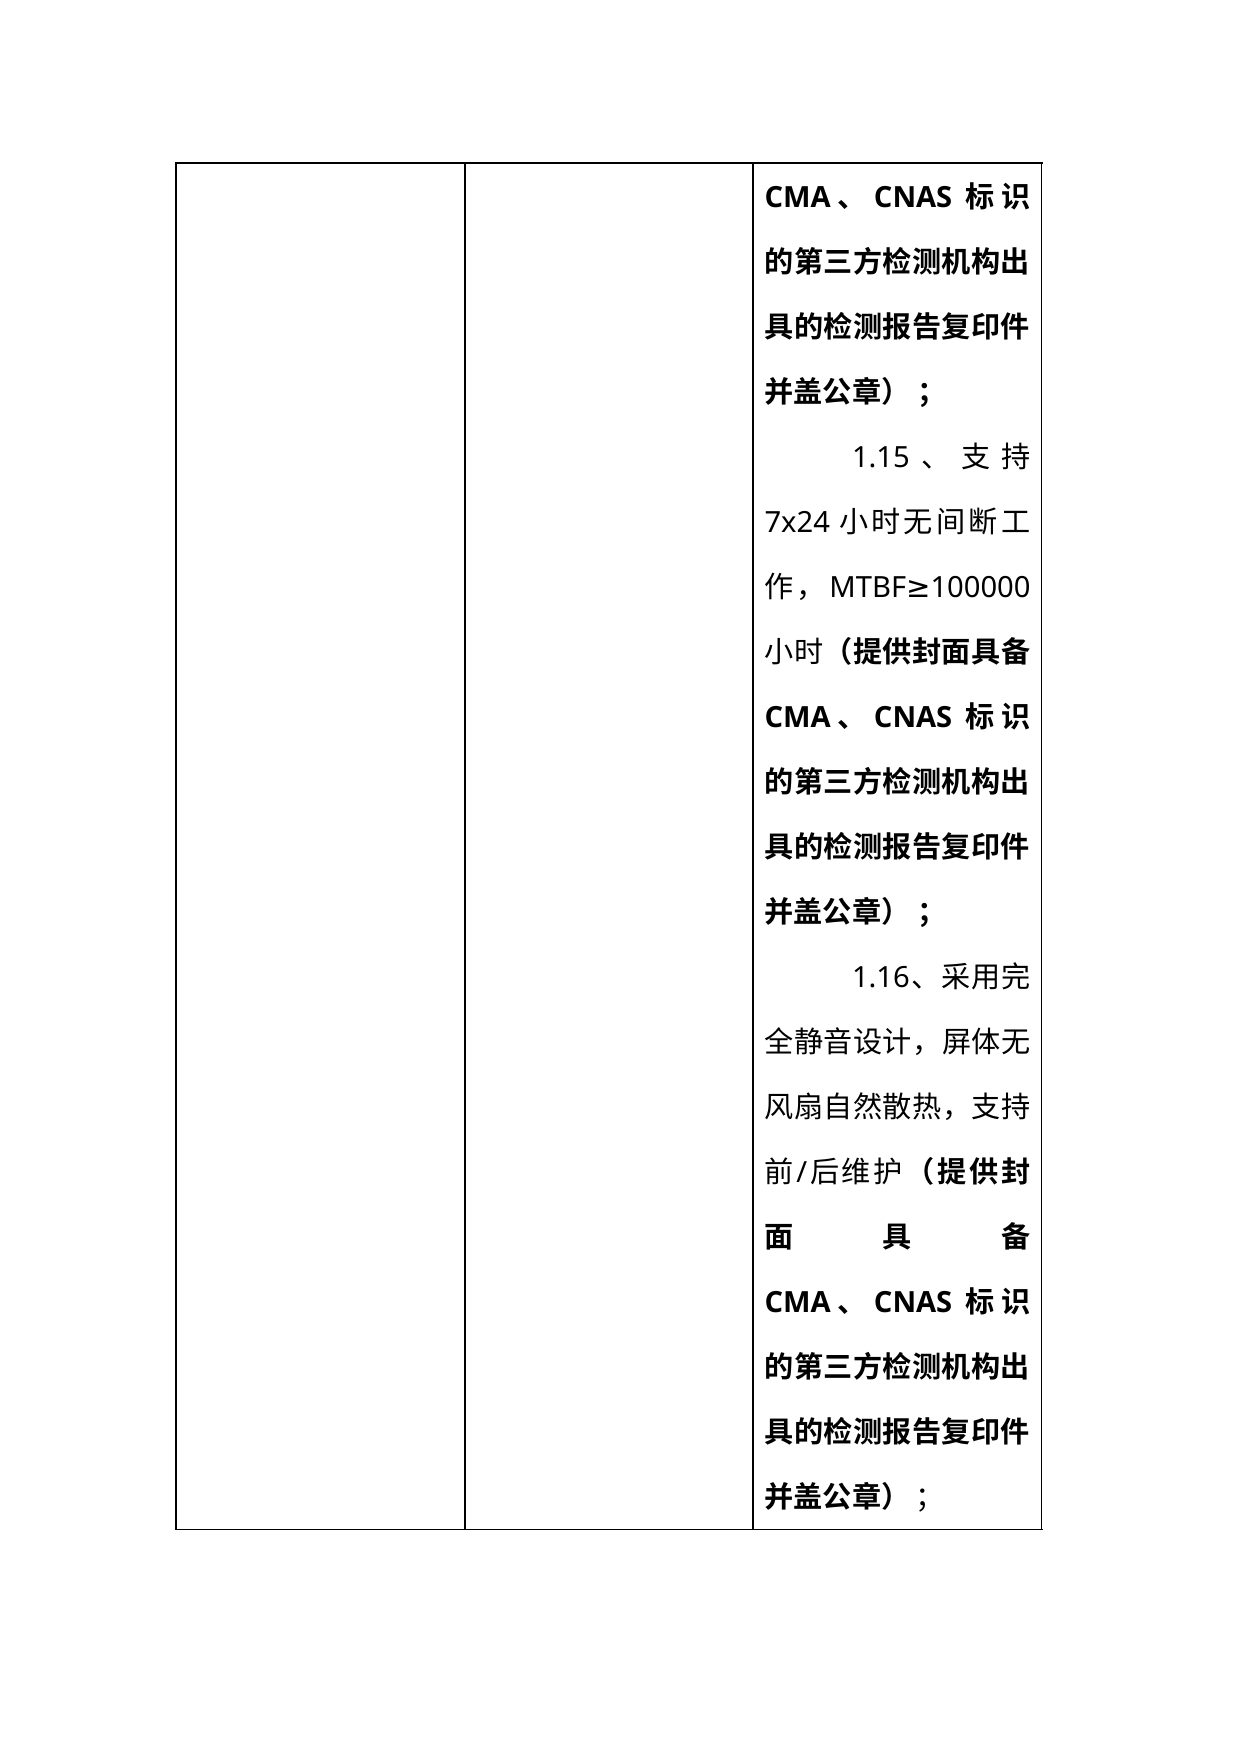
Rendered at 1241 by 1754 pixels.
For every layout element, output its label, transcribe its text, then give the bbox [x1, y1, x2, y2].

table_cell [466, 164, 752, 1528]
table_cell 1 [177, 164, 464, 1528]
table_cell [754, 164, 1041, 1528]
